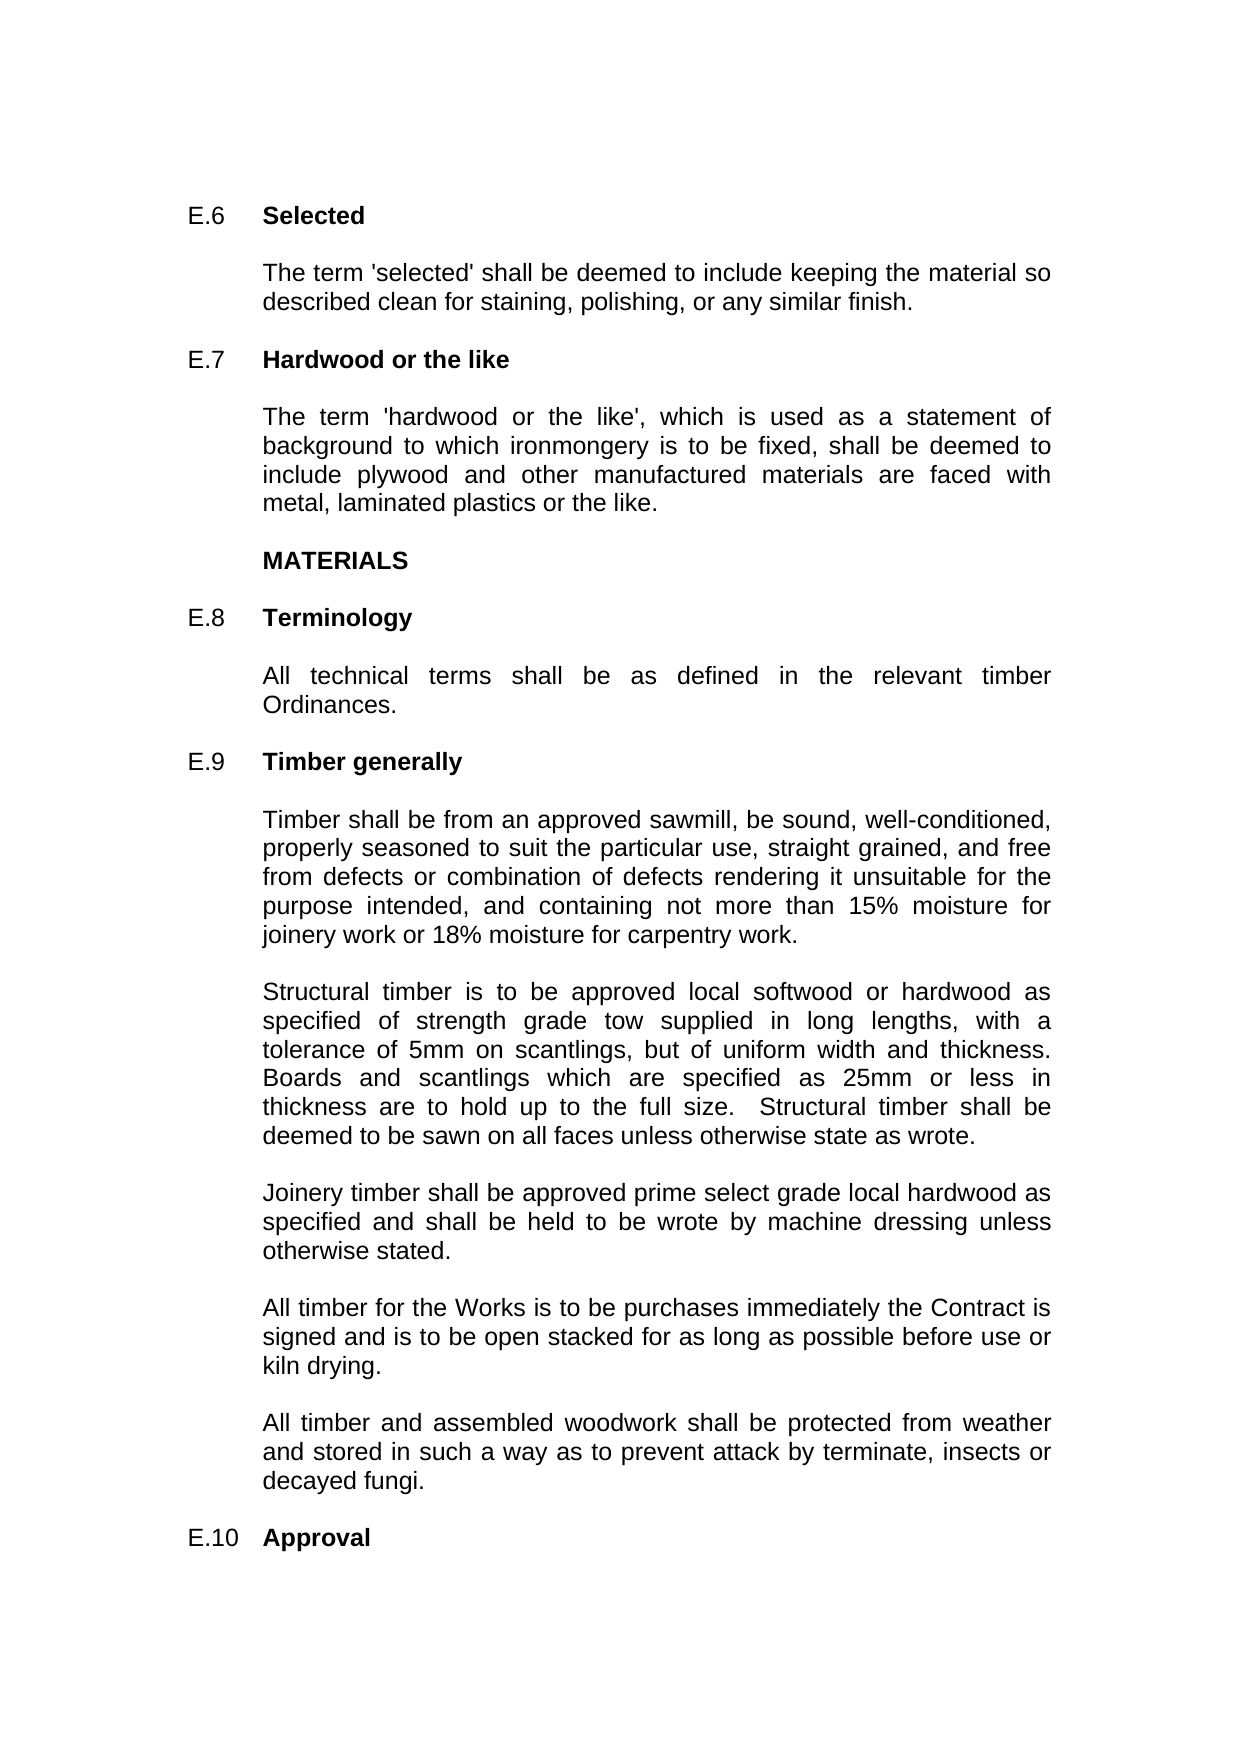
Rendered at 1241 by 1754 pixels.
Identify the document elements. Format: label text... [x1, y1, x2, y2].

text All timber for the Works is to be purchases immediately the Contract is signed and is to be open stacked for as long as possible before use or kiln drying. [187, 1293, 1053, 1379]
text E.8 Terminology [187, 603, 1053, 632]
text Timber shall be from an approved sawmill, be sound, well-conditioned, properly seasoned to suit the particular use, straight grained, and free from defects or combination of defects rendering it unsuitable for the purpose intended, and containing not more than 15% moisture for joinery work or 18% moisture for carpentry work. [187, 804, 1053, 948]
text The term 'hardwood or the like', which is used as a statement of background to which ironmongery is to be fixed, shall be deemed to include plywood and other manufactured materials are faced with metal, laminated plastics or the like. [187, 402, 1053, 517]
text E.9 Timber generally [187, 747, 1053, 776]
text All technical terms shall be as defined in the relevant timber Ordinances. [187, 661, 1053, 718]
text E.10 Approval [187, 1523, 1053, 1552]
text The term 'selected' shall be deemed to include keeping the material so described clean for staining, polishing, or any similar finish. [187, 258, 1053, 316]
text Joinery timber shall be approved prime select grade local hardwood as specified and shall be held to be wrote by machine dressing unless otherwise stated. [187, 1178, 1053, 1264]
text E.7 Hardwood or the like [187, 344, 1053, 373]
text E.6 Selected [187, 201, 1053, 229]
text All timber and assembled woodwork shall be protected from weather and stored in such a way as to prevent attack by terminate, insects or decayed fungi. [187, 1408, 1053, 1494]
text Structural timber is to be approved local softwood or hardwood as specified of strength grade tow supplied in long lengths, with a tolerance of 5mm on scantlings, but of uniform width and thickness. Boards and scantlings which are specified as 25mm or less in thickness are to hold up to the full size. Structural timber shall be deemed to be sawn on all faces unless otherwise state as wrote. [187, 977, 1053, 1149]
text MATERIALS [187, 546, 1053, 574]
